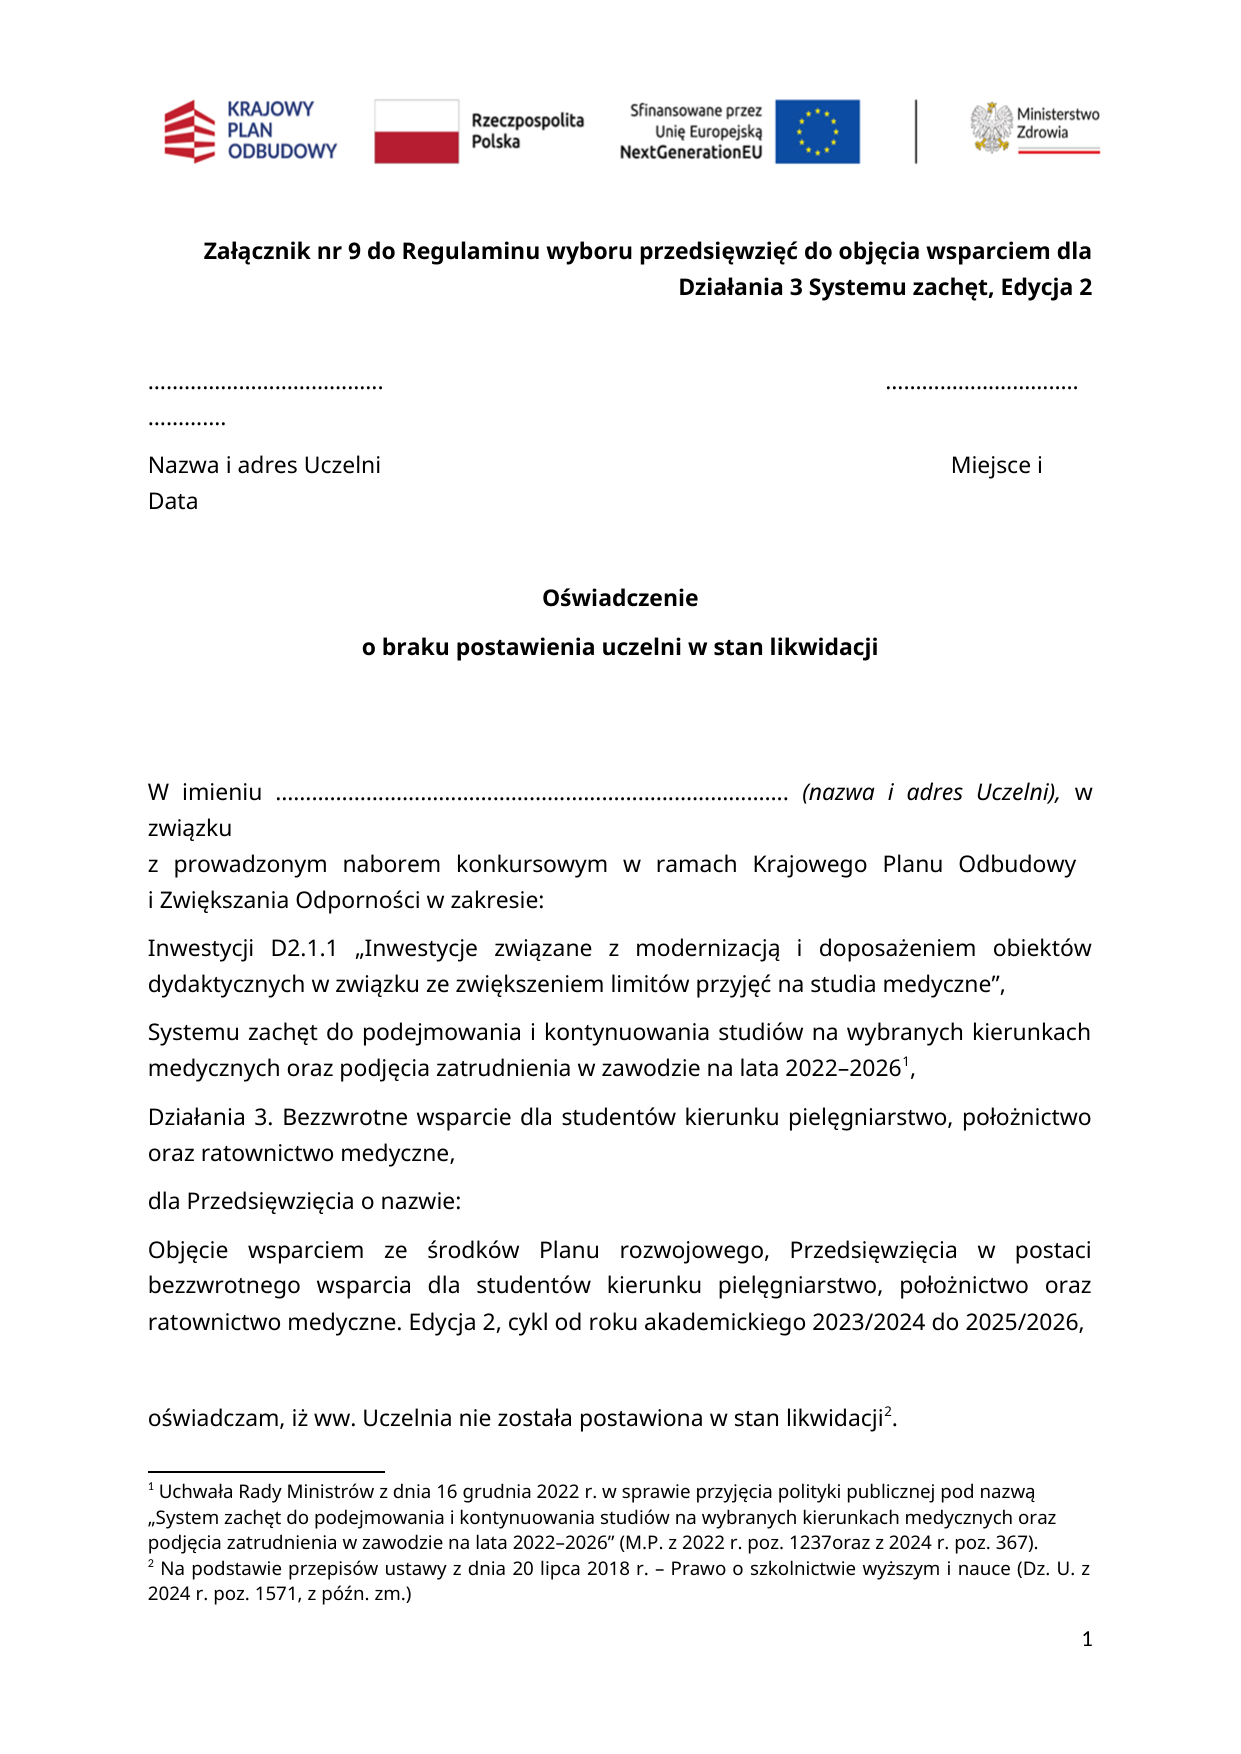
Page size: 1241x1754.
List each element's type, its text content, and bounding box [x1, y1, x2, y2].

text o braku postawienia uczelni w stan likwidacji [148, 630, 1092, 662]
text dla Przedsięwzięcia o nazwie: [148, 1185, 1092, 1216]
text Działania 3. Bezzwrotne wsparcie dla studentów kierunku pielęgniarstwo, położnictwo oraz ratownictwo medyczne, [148, 1101, 1092, 1168]
picture [147, 73, 1120, 183]
text Nazwa i adres Uczelni Miejsce i Data [148, 449, 1092, 516]
text Objęcie wsparciem ze środków Planu rozwojowego, Przedsięwzięcia w postaci bezzwrotnego wsparcia dla studentów kierunku pielęgniarstwo, położnictwo oraz ratownictwo medyczne. Edycja 2, cykl od roku akademickiego 2023/2024 do 2025/2026, [148, 1233, 1092, 1337]
text oświadczam, iż ww. Uczelnia nie została postawiona w stan likwidacji. [148, 1402, 1092, 1433]
text Załącznik nr 9 do Regulaminu wyboru przedsięwzięć do objęcia wsparciem dla Działania 3 Systemu zachęt, Edycja 2 [148, 235, 1092, 302]
text ………………………………... …………………………..…………. [148, 365, 1092, 432]
text Oświadczenie [148, 582, 1092, 613]
text W imieniu …………………………………………………………………………. (nazwa i adres Uczelni), w związku z prowadzonym naborem konkursowym w ramach Krajowego Planu Odbudowy i Zwiększania Odporności w zakresie: [148, 776, 1092, 915]
text Inwestycji D2.1.1 „Inwestycje związane z modernizacją i doposażeniem obiektów dydaktycznych w związku ze zwiększeniem limitów przyjęć na studia medyczne”, [148, 932, 1092, 999]
text Systemu zachęt do podejmowania i kontynuowania studiów na wybranych kierunkach medycznych oraz podjęcia zatrudnienia w zawodzie na lata 2022–2026, [148, 1016, 1092, 1083]
